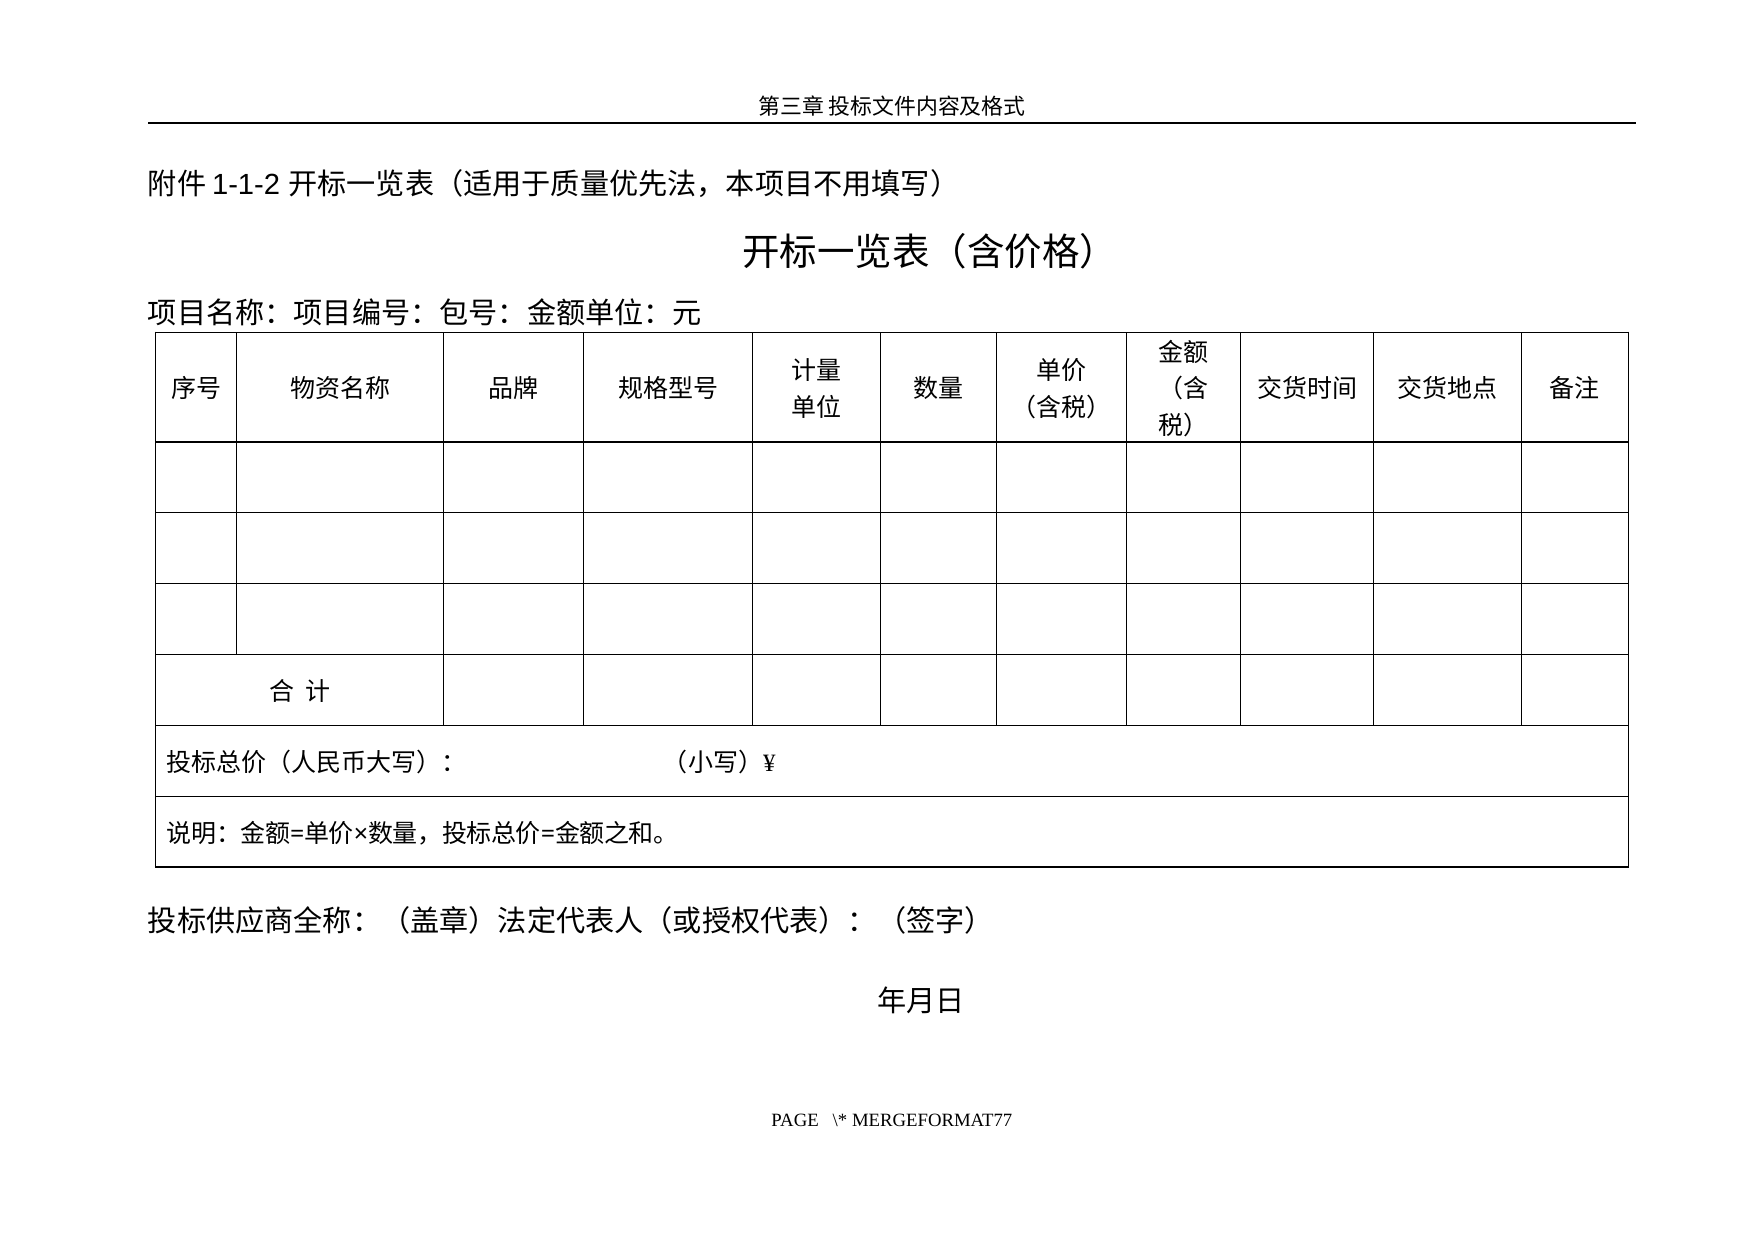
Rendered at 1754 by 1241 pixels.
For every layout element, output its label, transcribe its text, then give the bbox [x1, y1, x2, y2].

table_header 交货时间 [1241, 333, 1373, 441]
table_cell [1241, 513, 1373, 583]
table_cell [881, 443, 996, 512]
table_header 序号 [156, 333, 236, 441]
table_header 备注 [1522, 333, 1628, 441]
table_header 金额 （含税） [1127, 333, 1240, 441]
table_cell [1127, 655, 1240, 725]
table_cell [1241, 443, 1373, 512]
table_header 品牌 [444, 333, 583, 441]
table_cell [753, 513, 880, 583]
table_cell [1522, 443, 1628, 512]
table_header 数量 [881, 333, 996, 441]
table_cell [584, 655, 752, 725]
table_cell 合 计 [156, 655, 443, 725]
table_cell [1522, 584, 1628, 654]
table_cell [753, 443, 880, 512]
table_header 单价 （含税） [997, 333, 1126, 441]
table_cell [237, 443, 443, 512]
table_cell [1522, 655, 1628, 725]
text 年月日 [148, 978, 1636, 1020]
table_header 计量 单位 [753, 333, 880, 441]
table_cell [1241, 584, 1373, 654]
table_cell [444, 513, 583, 583]
table_cell [1374, 655, 1521, 725]
table_cell [156, 584, 236, 654]
table_cell [881, 655, 996, 725]
table_cell [156, 513, 236, 583]
table_cell [584, 513, 752, 583]
table_cell [444, 584, 583, 654]
text 开标一览表（含价格） [148, 218, 1636, 277]
table_cell [753, 655, 880, 725]
text 项目名称：项目编号：包号：金额单位：元 [148, 289, 1636, 332]
table_header 交货地点 [1374, 333, 1521, 441]
text 投标供应商全称：（盖章）法定代表人（或授权代表）：（签字） [148, 897, 1636, 939]
table_cell [1127, 513, 1240, 583]
table_cell [753, 584, 880, 654]
table_cell [1241, 655, 1373, 725]
table_cell [1522, 513, 1628, 583]
table_cell [444, 443, 583, 512]
table_cell [237, 584, 443, 654]
table_cell [156, 443, 236, 512]
table_cell [881, 513, 996, 583]
table_cell [997, 513, 1126, 583]
table_cell [1374, 584, 1521, 654]
subtitle 附件1-1-2 开标一览表（适用于质量优先法，本项目不用填写） [148, 148, 1636, 206]
table_cell [584, 584, 752, 654]
table_cell [1374, 443, 1521, 512]
table_cell [881, 584, 996, 654]
table_cell [237, 513, 443, 583]
table_cell [997, 655, 1126, 725]
table_cell 投标总价（人民币大写）： （小写）¥ [156, 726, 1628, 796]
table_cell 说明：金额=单价×数量，投标总价=金额之和。 [156, 797, 1628, 866]
table_header 规格型号 [584, 333, 752, 441]
table_cell [584, 443, 752, 512]
table_cell [997, 584, 1126, 654]
table_cell [997, 443, 1126, 512]
table_cell [1127, 584, 1240, 654]
table_header 物资名称 [237, 333, 443, 441]
table_cell [444, 655, 583, 725]
table_cell [1127, 443, 1240, 512]
table_cell [1374, 513, 1521, 583]
